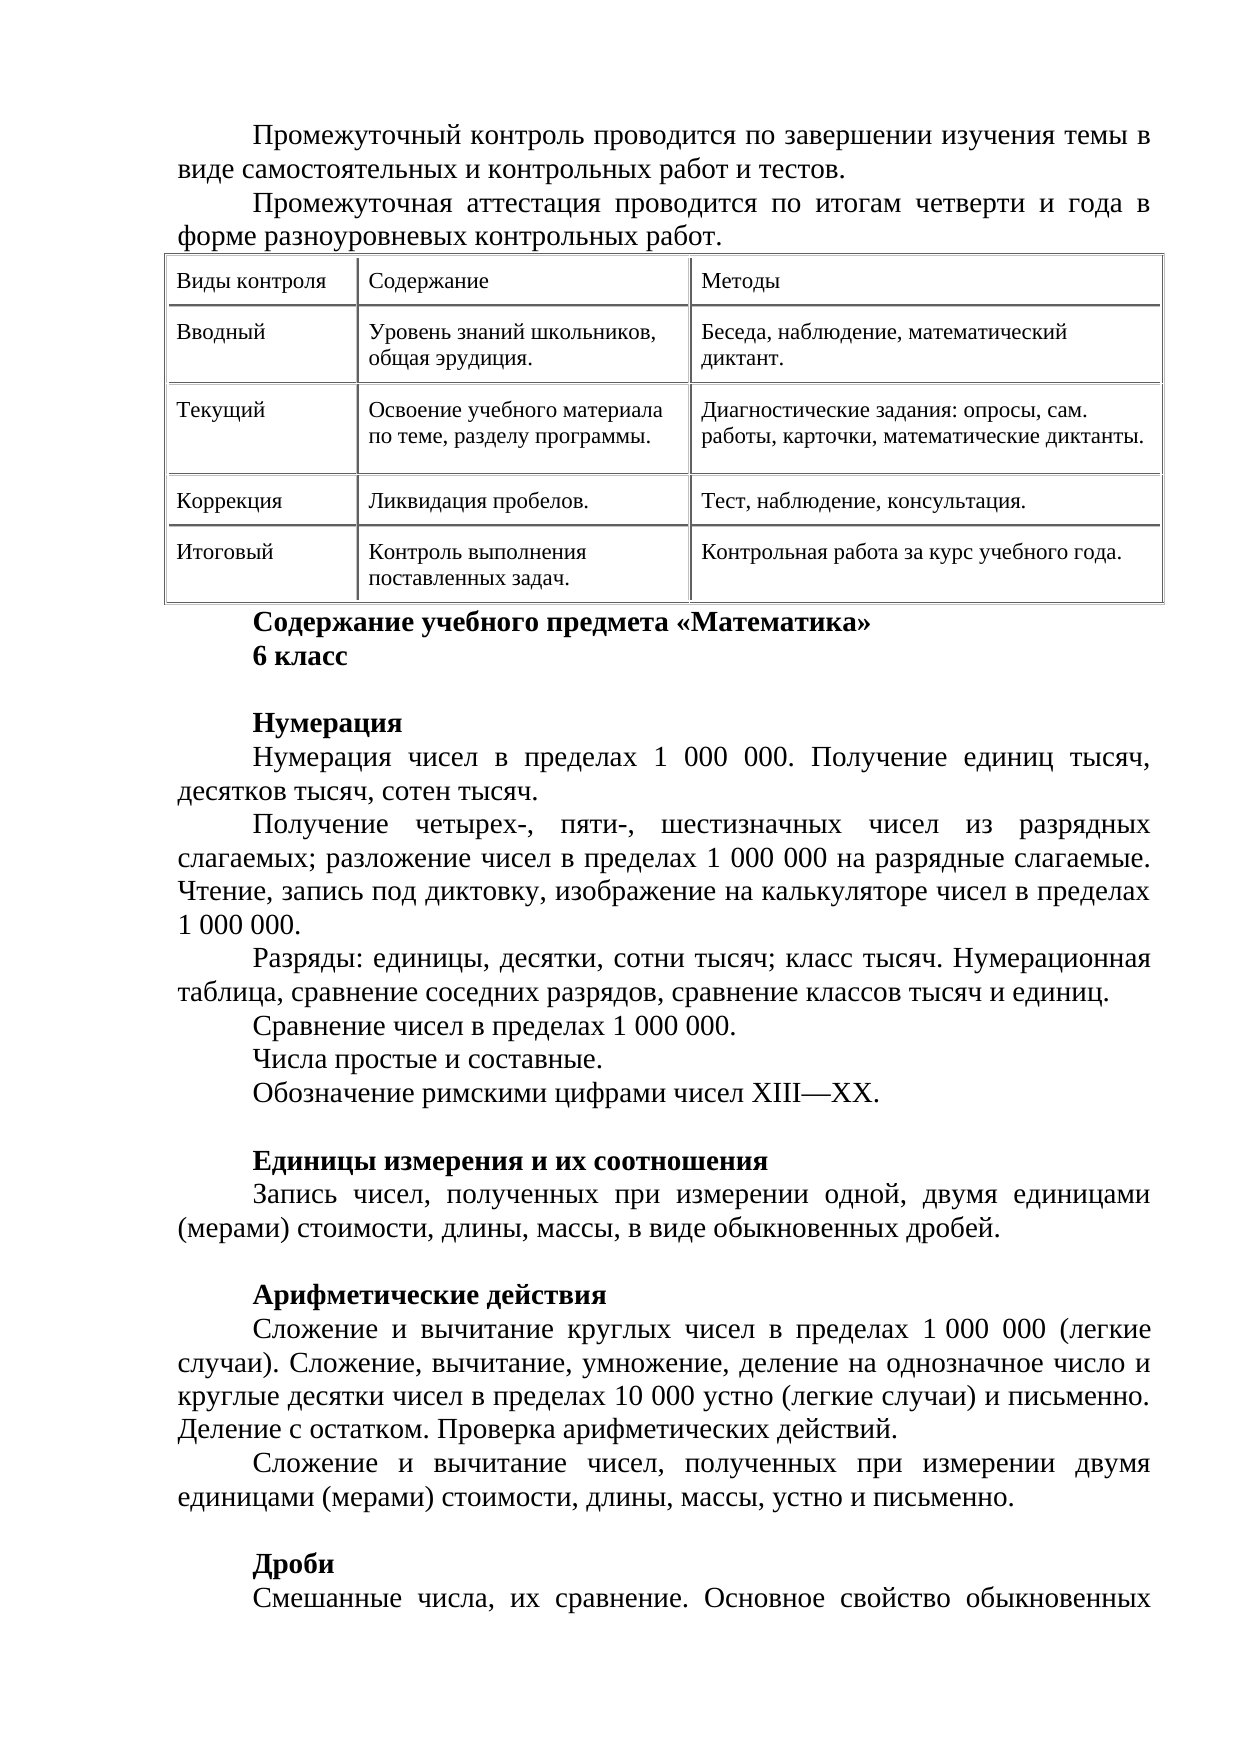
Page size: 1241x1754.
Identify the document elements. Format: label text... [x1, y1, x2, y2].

text Числа простые и составные. [177, 1042, 1152, 1076]
table_header Виды контроля [167, 256, 357, 304]
table_cell Контроль выполнения поставленных задач. [357, 524, 690, 602]
table_cell Диагностические задания: опросы, сам. работы, карточки, математические диктанты. [690, 382, 1163, 472]
text Содержание учебного предмета «Математика» [177, 605, 1152, 638]
text Арифметические действия [177, 1278, 1152, 1312]
table_cell Текущий [165, 382, 357, 472]
text Сравнение чисел в пределах 1 000 000. [177, 1008, 1152, 1042]
table_cell Освоение учебного материала по теме, разделу программы. [359, 385, 688, 472]
table_cell Уровень знаний школьников, общая эрудиция. [359, 307, 688, 382]
table_cell Коррекция [167, 473, 356, 524]
text Дроби [177, 1547, 1152, 1580]
table_cell Вводный [167, 304, 356, 382]
text Единицы измерения и их соотношения [177, 1143, 1152, 1177]
text 6 класс [177, 639, 1152, 672]
text Сложение и вычитание круглых чисел в пределах 1 000 000 (легкие случаи). Сложение, вычитание, умножение, деление на однозначное число и круглые десятки чисел в пределах 10 000 устно (легкие случаи) и письменно. Деление с остатком. Проверка арифметических действий. [177, 1312, 1152, 1446]
text Промежуточная аттестация проводится по итогам четверти и года в форме разноуровневых контрольных работ. [177, 185, 1152, 252]
text Запись чисел, полученных при измерении одной, двумя единицами (мерами) стоимости, длины, массы, в виде обыкновенных дробей. [177, 1177, 1152, 1244]
text Промежуточный контроль проводится по завершении изучения темы в виде самостоятельных и контрольных работ и тестов. [177, 118, 1152, 185]
table_cell Ликвидация пробелов. [359, 476, 688, 524]
table_cell Контрольная работа за курс учебного года. [690, 524, 1162, 602]
text Обозначение римскими цифрами чисел XIII—XX. [177, 1076, 1152, 1109]
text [177, 1581, 1152, 1614]
text Нумерация [177, 706, 1152, 740]
table_header Методы [690, 256, 1162, 304]
text Нумерация чисел в пределах 1 000 000. Получение единиц тысяч, десятков тысяч, сотен тысяч. [177, 740, 1152, 807]
table_cell Тест, наблюдение, консультация. [692, 473, 1162, 524]
table_header Содержание [357, 254, 690, 304]
text Разряды: единицы, десятки, сотни тысяч; класс тысяч. Нумерационная таблица, сравнение соседних разрядов, сравнение классов тысяч и единиц. [177, 941, 1152, 1008]
table_cell Итоговый [167, 524, 357, 602]
table_cell Беседа, наблюдение, математический диктант. [692, 304, 1162, 382]
text Сложение и вычитание чисел, полученных при измерении двумя единицами (мерами) стоимости, длины, массы, устно и письменно. [177, 1446, 1152, 1513]
text Получение четырех-, пяти-, шестизначных чисел из разрядных слагаемых; разложение чисел в пределах 1 000 000 на разрядные слагаемые. Чтение, запись под диктовку, изображение на калькуляторе чисел в пределах 1 000 000. [177, 807, 1152, 941]
